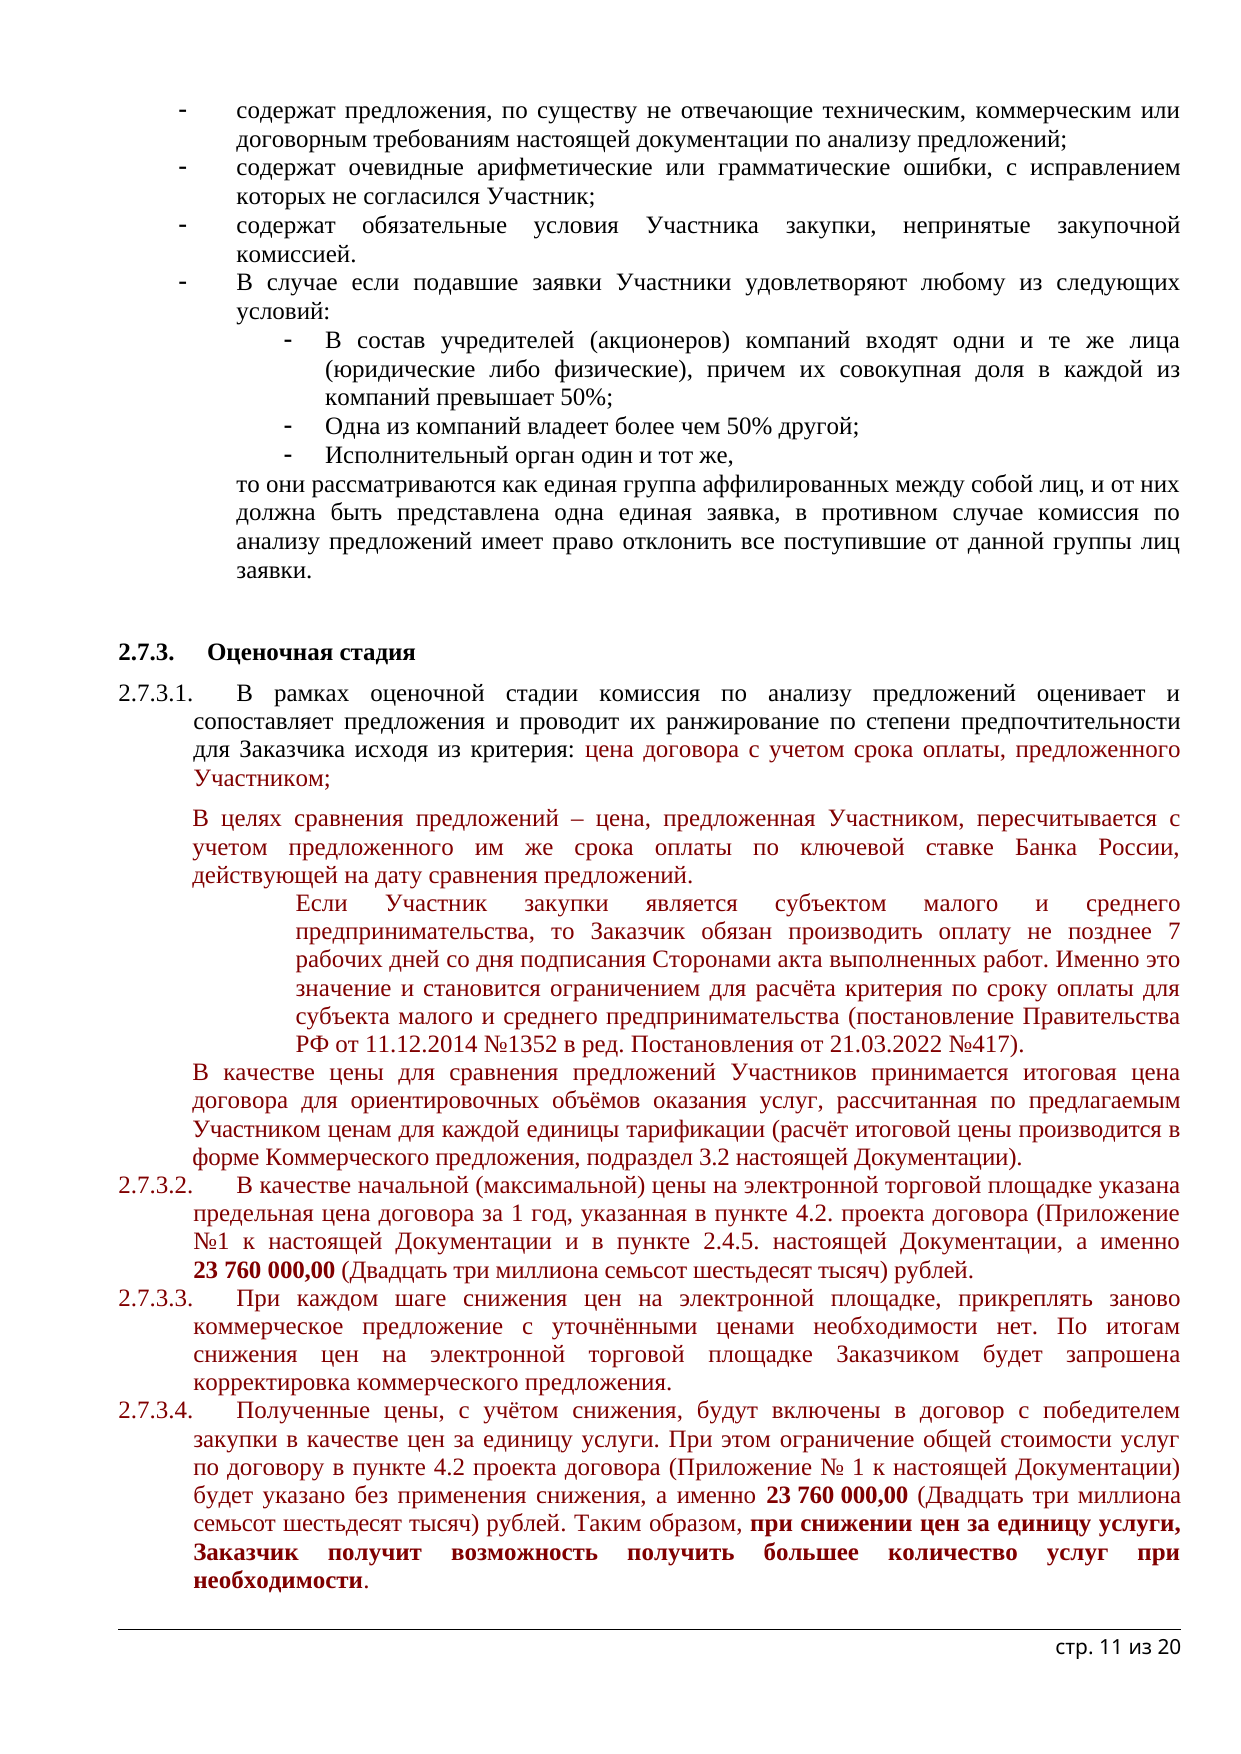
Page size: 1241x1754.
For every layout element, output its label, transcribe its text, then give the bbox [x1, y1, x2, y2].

list содержат предложения, по существу не отвечающие техническим, коммерческим или договорным требованиям настоящей документации по анализу предложений; [178, 95, 1181, 152]
list Оценочная стадия [118, 637, 1181, 666]
list В рамках оценочной стадии комиссия по анализу предложений оценивает и сопоставляет предложения и проводит их ранжирование по степени предпочтительности для Заказчика исходя из критерия: цена договора с учетом срока оплаты, предложенного Участником; [118, 679, 1181, 791]
list В качестве цены для сравнения предложений Участников принимается итоговая цена договора для ориентировочных объёмов оказания услуг, рассчитанная по предлагаемым Участником ценам для каждой единицы тарификации (расчёт итоговой цены производится в форме Коммерческого предложения, подраздел 3.2 настоящей Документации). [192, 1058, 1181, 1171]
list Полученные цены, с учётом снижения, будут включены в договор с победителем закупки в качестве цен за единицу услуги. При этом ограничение общей стоимости услуг по договору в пункте 4.2 проекта договора (Приложение № 1 к настоящей Документации) будет указано без применения снижения, а именно 23 760 000,00 (Двадцать три миллиона семьсот шестьдесят тысяч) рублей. Таким образом, при снижении цен за единицу услуги, Заказчик получит возможность получить большее количество услуг при необходимости. [118, 1396, 1181, 1594]
list В состав учредителей (акционеров) компаний входят одни и те же лица (юридические либо физические), причем их совокупная доля в каждой из компаний превышает 50%; [283, 325, 1181, 411]
list Одна из компаний владеет более чем 50% другой; [283, 411, 1181, 440]
list содержат обязательные условия Участника закупки, непринятые закупочной комиссией. [178, 210, 1181, 267]
list Если Участник закупки является субъектом малого и среднего предпринимательства, то Заказчик обязан производить оплату не позднее 7 рабочих дней со дня подписания Сторонами акта выполненных работ. Именно это значение и становится ограничением для расчёта критерия по сроку оплаты для субъекта малого и среднего предпринимательства (постановление Правительства РФ от 11.12.2014 №1352 в ред. Постановления от 21.03.2022 №417). [295, 888, 1181, 1058]
list содержат очевидные арифметические или грамматические ошибки, с исправлением которых не согласился Участник; [178, 152, 1181, 210]
list Исполнительный орган один и тот же, [283, 440, 1181, 469]
list В случае если подавшие заявки Участники удовлетворяют любому из следующих условий: [178, 267, 1181, 325]
list При каждом шаге снижения цен на электронной площадке, прикреплять заново коммерческое предложение с уточнёнными ценами необходимости нет. По итогам снижения цен на электронной торговой площадке Заказчиком будет запрошена корректировка коммерческого предложения. [118, 1283, 1181, 1396]
list В целях сравнения предложений – цена, предложенная Участником, пересчитывается с учетом предложенного им же срока оплаты по ключевой ставке Банка России, действующей на дату сравнения предложений. [192, 804, 1181, 888]
text то они рассматриваются как единая группа аффилированных между собой лиц, и от них должна быть представлена одна единая заявка, в противном случае комиссия по анализу предложений имеет право отклонить все поступившие от данной группы лиц заявки. [236, 469, 1181, 584]
list В качестве начальной (максимальной) цены на электронной торговой площадке указана предельная цена договора за 1 год, указанная в пункте 4.2. проекта договора (Приложение №1 к настоящей Документации и в пункте 2.4.5. настоящей Документации, а именно 23 760 000,00 (Двадцать три миллиона семьсот шестьдесят тысяч) рублей. [118, 1171, 1181, 1283]
